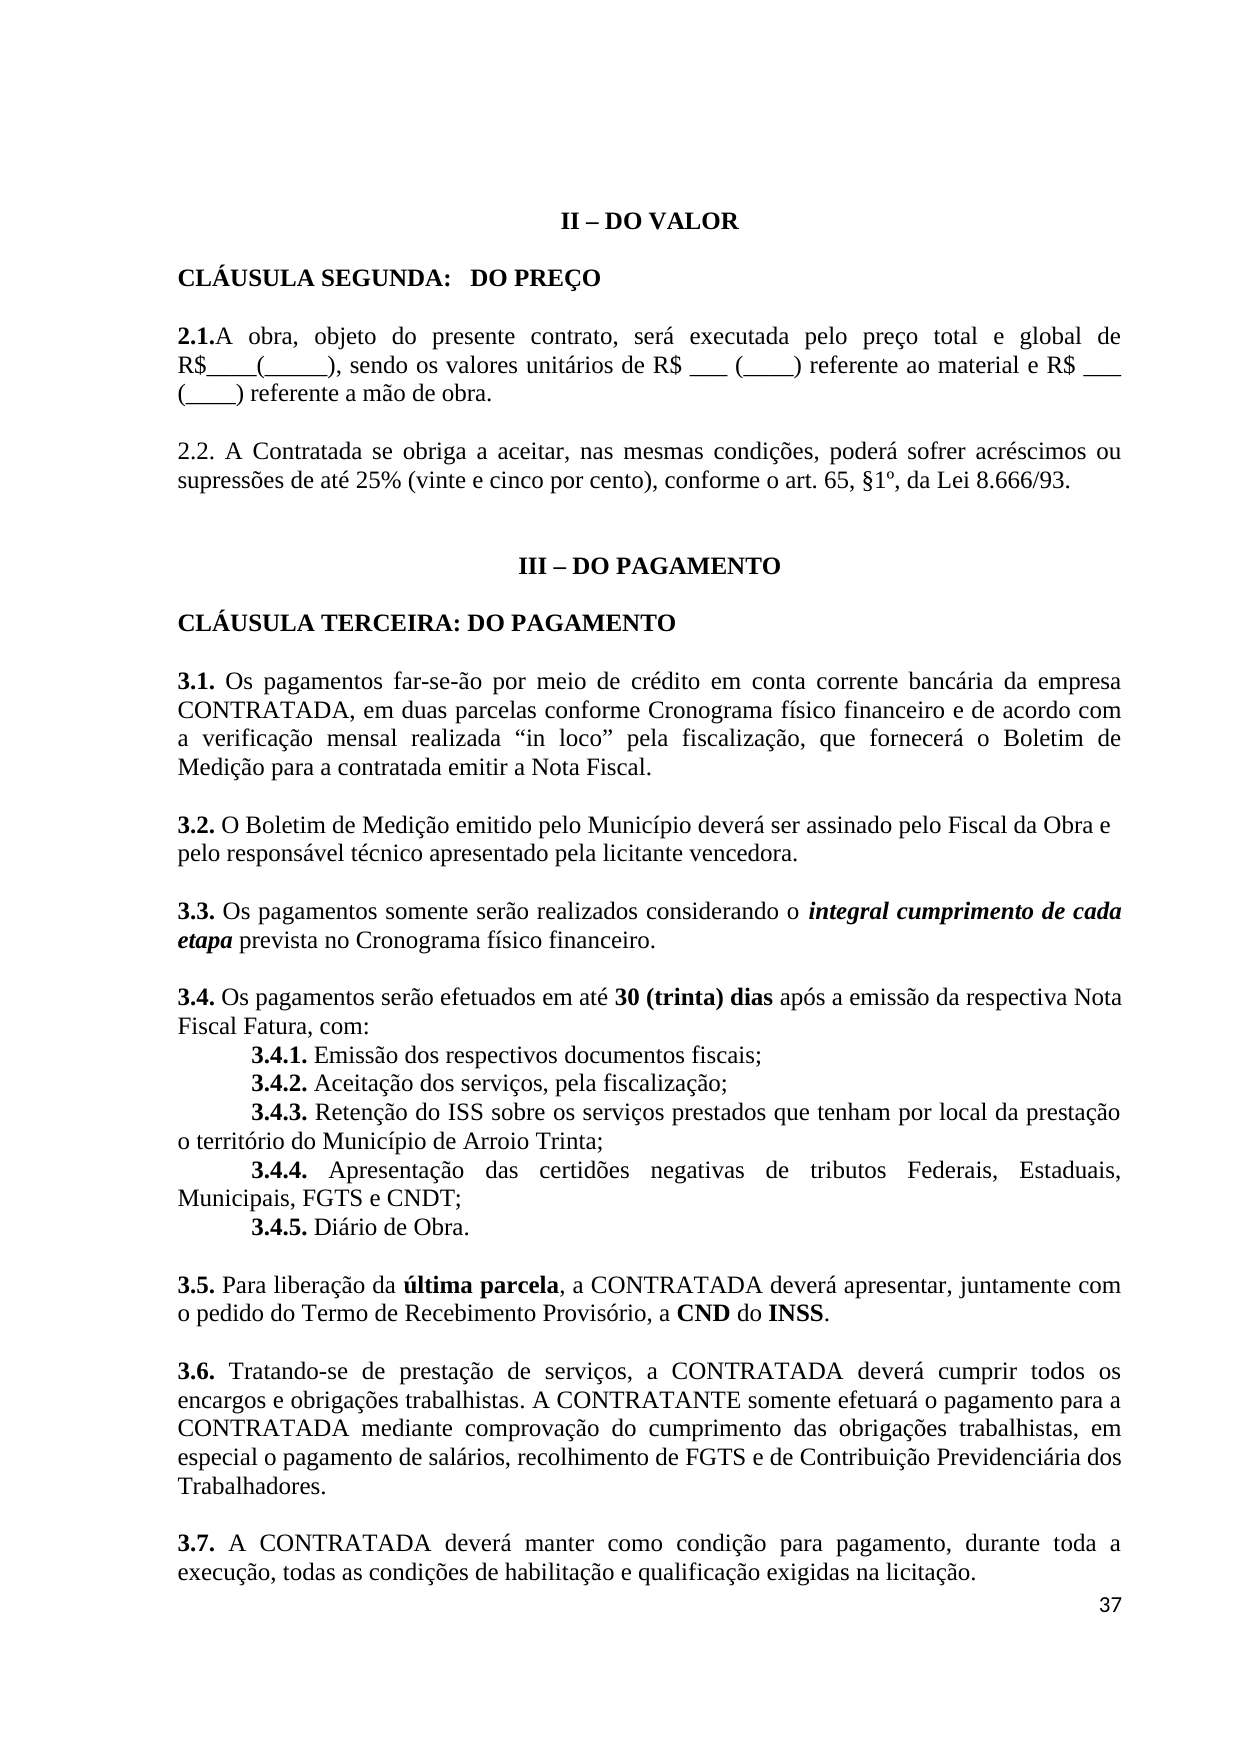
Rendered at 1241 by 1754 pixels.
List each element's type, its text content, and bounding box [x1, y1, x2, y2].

text 3.4.2. Aceitação dos serviços, pela fiscalização; [177, 1068, 1122, 1097]
text 3.6. Tratando-se de prestação de serviços, a CONTRATADA deverá cumprir todos os encargos e obrigações trabalhistas. A CONTRATANTE somente efetuará o pagamento para a CONTRATADA mediante comprovação do cumprimento das obrigações trabalhistas, em especial o pagamento de salários, recolhimento de FGTS e de Contribuição Previdenciária dos Trabalhadores. [177, 1356, 1122, 1500]
text III – DO PAGAMENTO [177, 551, 1122, 580]
text pelo responsável técnico apresentado pela licitante vencedora. [177, 838, 1122, 867]
text 3.4.1. Emissão dos respectivos documentos fiscais; [177, 1040, 1122, 1068]
text CLÁUSULA SEGUNDA: DO PREÇO [177, 263, 1122, 292]
text 2.2. A Contratada se obriga a aceitar, nas mesmas condições, poderá sofrer acréscimos ou supressões de até 25% (vinte e cinco por cento), conforme o art. 65, §1º, da Lei 8.666/93. [177, 436, 1122, 493]
text 3.4.5. Diário de Obra. [177, 1212, 1122, 1241]
text II – DO VALOR [177, 206, 1122, 235]
text 3.4.3. Retenção do ISS sobre os serviços prestados que tenham por local da prestação o território do Município de Arroio Trinta; [177, 1097, 1122, 1155]
text 3.5. Para liberação da última parcela, a CONTRATADA deverá apresentar, juntamente com o pedido do Termo de Recebimento Provisório, a CND do INSS. [177, 1270, 1122, 1327]
text 3.2. O Boletim de Medição emitido pelo Município deverá ser assinado pelo Fiscal da Obra e [177, 810, 1122, 838]
text 2.1.A obra, objeto do presente contrato, será executada pelo preço total e global de R$____(_____), sendo os valores unitários de R$ ___ (____) referente ao material e R$ ___ (____) referente a mão de obra. [177, 321, 1122, 407]
text 3.3. Os pagamentos somente serão realizados considerando o integral cumprimento de cada etapa prevista no Cronograma físico financeiro. [177, 896, 1122, 953]
text CLÁUSULA TERCEIRA: DO PAGAMENTO [177, 608, 1122, 637]
text 3.4. Os pagamentos serão efetuados em até 30 (trinta) dias após a emissão da respectiva Nota Fiscal Fatura, com: [177, 982, 1122, 1040]
text 3.7. A CONTRATADA deverá manter como condição para pagamento, durante toda a execução, todas as condições de habilitação e qualificação exigidas na licitação. [177, 1528, 1122, 1586]
text 3.1. Os pagamentos far-se-ão por meio de crédito em conta corrente bancária da empresa CONTRATADA, em duas parcelas conforme Cronograma físico financeiro e de acordo com a verificação mensal realizada “in loco” pela fiscalização, que fornecerá o Boletim de Medição para a contratada emitir a Nota Fiscal. [177, 666, 1122, 781]
text 3.4.4. Apresentação das certidões negativas de tributos Federais, Estaduais, Municipais, FGTS e CNDT; [177, 1155, 1122, 1212]
